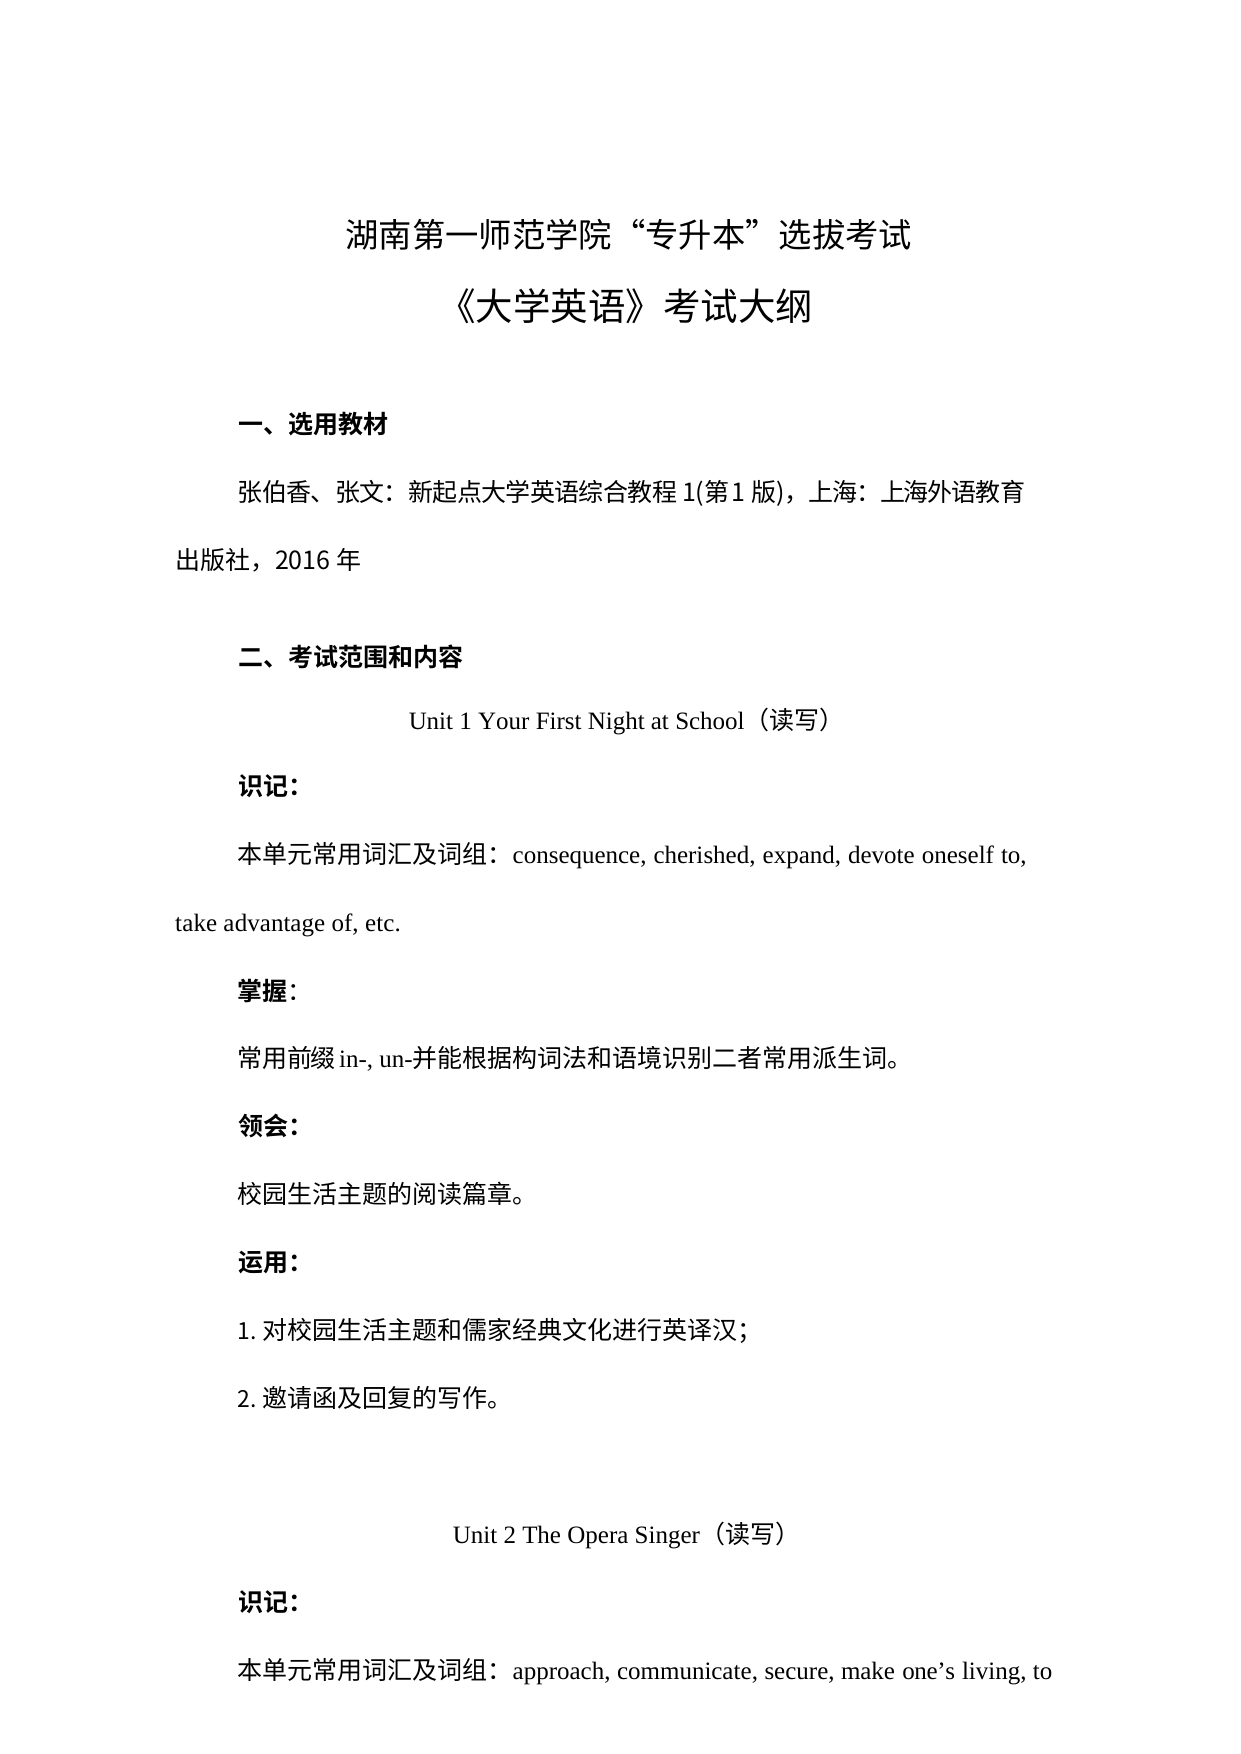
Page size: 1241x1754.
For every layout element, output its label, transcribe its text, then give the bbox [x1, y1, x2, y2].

subtitle 领会： [238, 1097, 1076, 1145]
list take advantage of, etc. [175, 893, 1053, 941]
subtitle 一、选用教材 [238, 395, 1076, 443]
list 本单元常用词汇及词组：approach, communicate, secure, make one’s living, to [237, 1641, 1053, 1689]
subtitle 识记： [238, 757, 1076, 805]
text Unit 2 The Opera Singer（读写） [194, 1505, 1058, 1553]
subtitle 二、考试范围和内容 [238, 628, 1076, 676]
list 掌握： [237, 962, 1053, 1009]
list 出版社，2016 年 [175, 531, 1053, 579]
subtitle 运用： [238, 1233, 1076, 1281]
list 校园生活主题的阅读篇章。 [237, 1166, 1076, 1213]
list 张伯香、张文：新起点大学英语综合教程 1(第 1 版)，上海：上海外语教育 [237, 463, 1053, 511]
text 《大学英语》考试大纲 [193, 277, 1058, 331]
list 本单元常用词汇及词组：consequence, cherished, expand, devote oneself to, [237, 826, 1053, 873]
list 对校园生活主题和儒家经典文化进行英译汉； [237, 1301, 1076, 1349]
text Unit 1 Your First Night at School（读写） [195, 691, 1058, 739]
text 湖南第一师范学院“专升本”选拔考试 [195, 209, 1062, 257]
list 常用前缀 in-, un-并能根据构词法和语境识别二者常用派生词。 [237, 1029, 1053, 1077]
subtitle 识记： [238, 1573, 1076, 1621]
list 邀请函及回复的写作。 [237, 1369, 1076, 1417]
